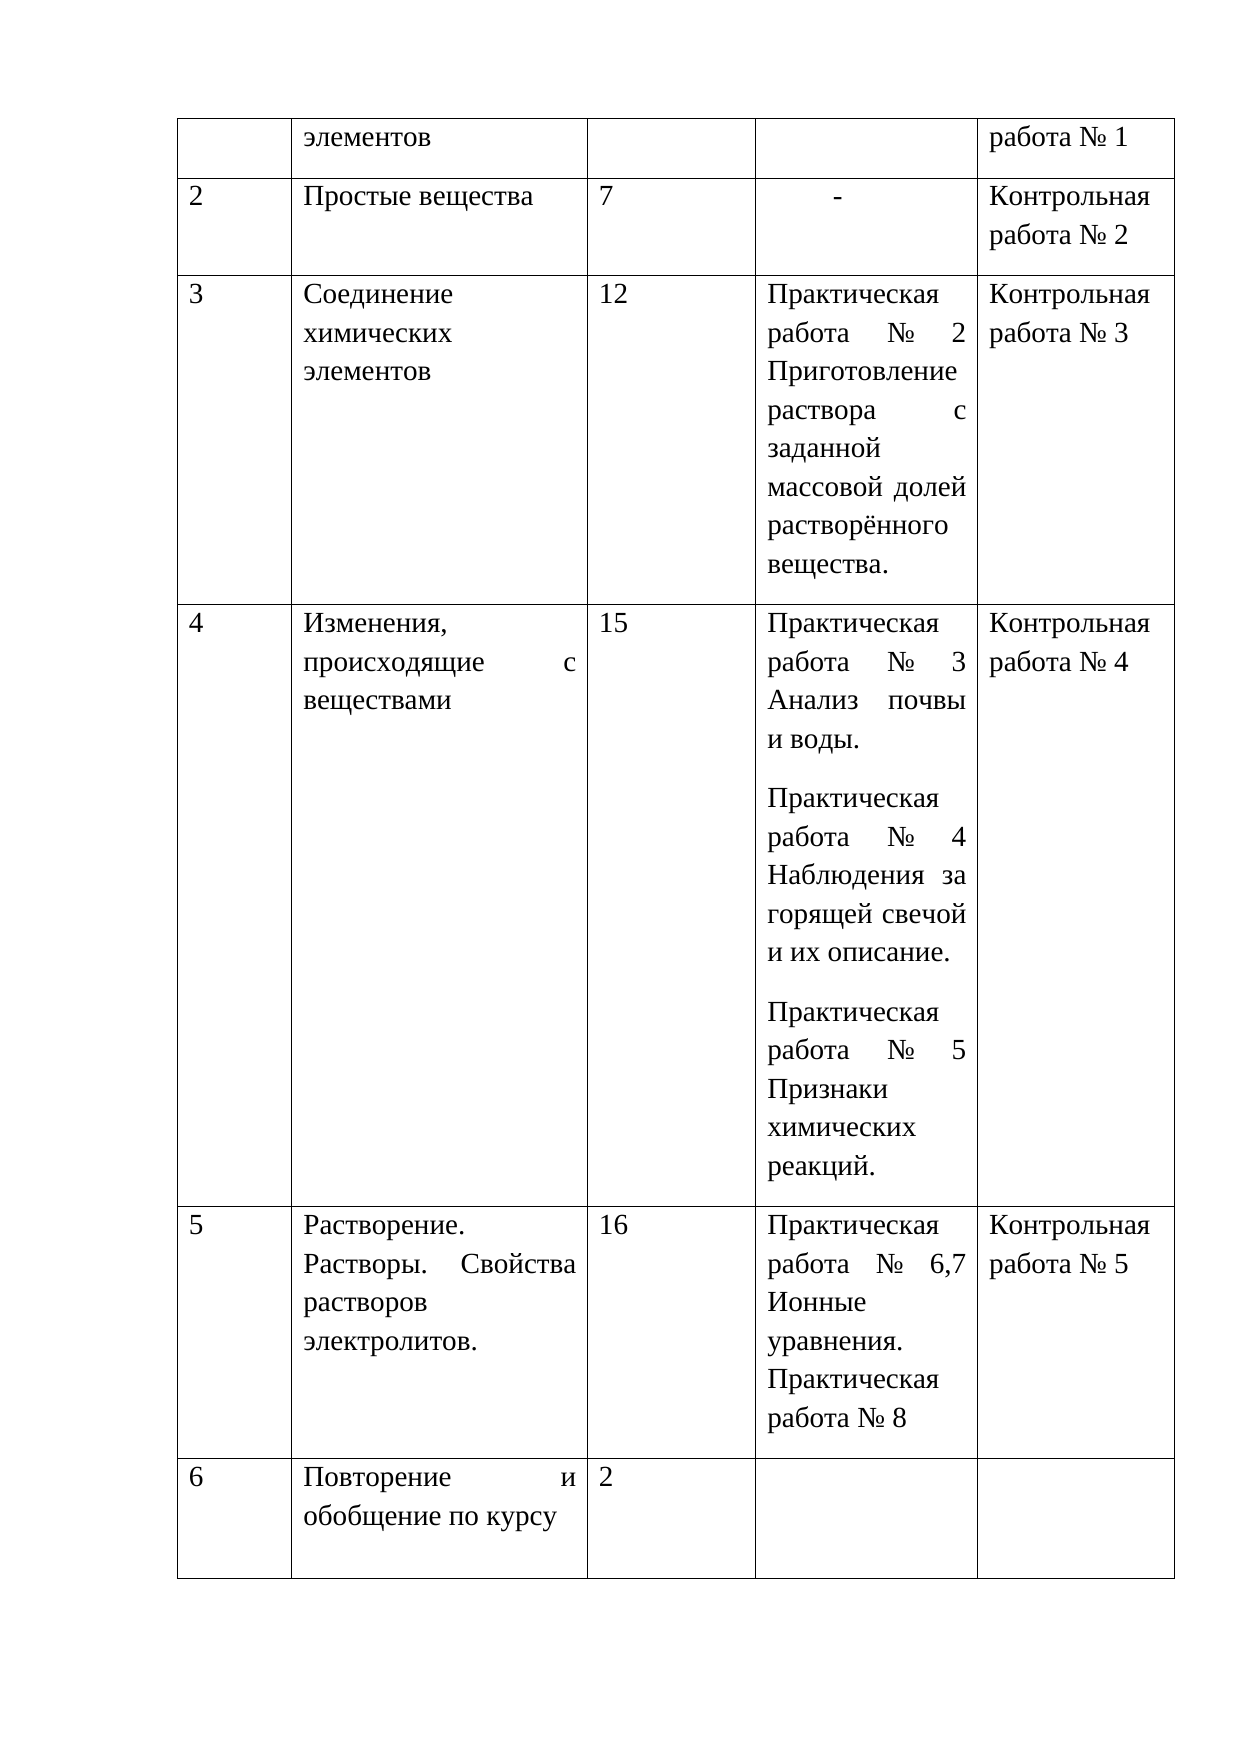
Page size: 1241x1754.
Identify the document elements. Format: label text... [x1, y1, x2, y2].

table_cell Растворение. Растворы. Свойства растворов электролитов. [292, 1207, 587, 1458]
table_cell Практическая работа № 2 Приготовление раствора с заданной массовой долей растворённого вещества. [756, 276, 977, 604]
table_cell - [756, 119, 977, 177]
table_cell Контрольная работа № 2 [978, 179, 1174, 275]
table_cell 2 [588, 1459, 755, 1578]
table_cell 5 [178, 1207, 291, 1458]
table_cell [978, 1459, 1174, 1578]
table_cell Контрольная работа № 3 [978, 276, 1174, 604]
table_cell Простые вещества [292, 179, 587, 275]
table_cell 1 [178, 119, 291, 177]
table_cell - [756, 179, 977, 275]
table_cell 16 [588, 1207, 755, 1458]
table_cell 6 [178, 1459, 291, 1578]
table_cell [978, 119, 1174, 177]
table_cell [292, 119, 587, 177]
table_cell [756, 1459, 977, 1578]
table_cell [292, 1459, 587, 1578]
table_cell 2 [178, 179, 291, 275]
table_cell Контрольная работа № 4 [978, 605, 1174, 1206]
table_cell Практическая работа № 6,7 Ионные уравнения. Практическая работа № 8 [756, 1207, 977, 1458]
table_cell 3 [178, 276, 291, 604]
table_cell 15 [588, 605, 755, 1206]
table_cell Контрольная работа № 5 [978, 1207, 1174, 1458]
table_cell 4 [178, 605, 291, 1206]
table_cell 7 [588, 179, 755, 275]
table_cell 10 [588, 119, 755, 177]
table_cell 12 [588, 276, 755, 604]
table_cell Соединение химических элементов [292, 276, 587, 604]
table_cell Изменения, происходящие с веществами [292, 605, 587, 1206]
table_cell Практическая работа № 3 Анализ почвы и воды. Практическая работа № 4 Наблюдения за горящей свечой и их описание. Практическая работа № 5 Признаки химических реакций. [756, 605, 977, 1206]
